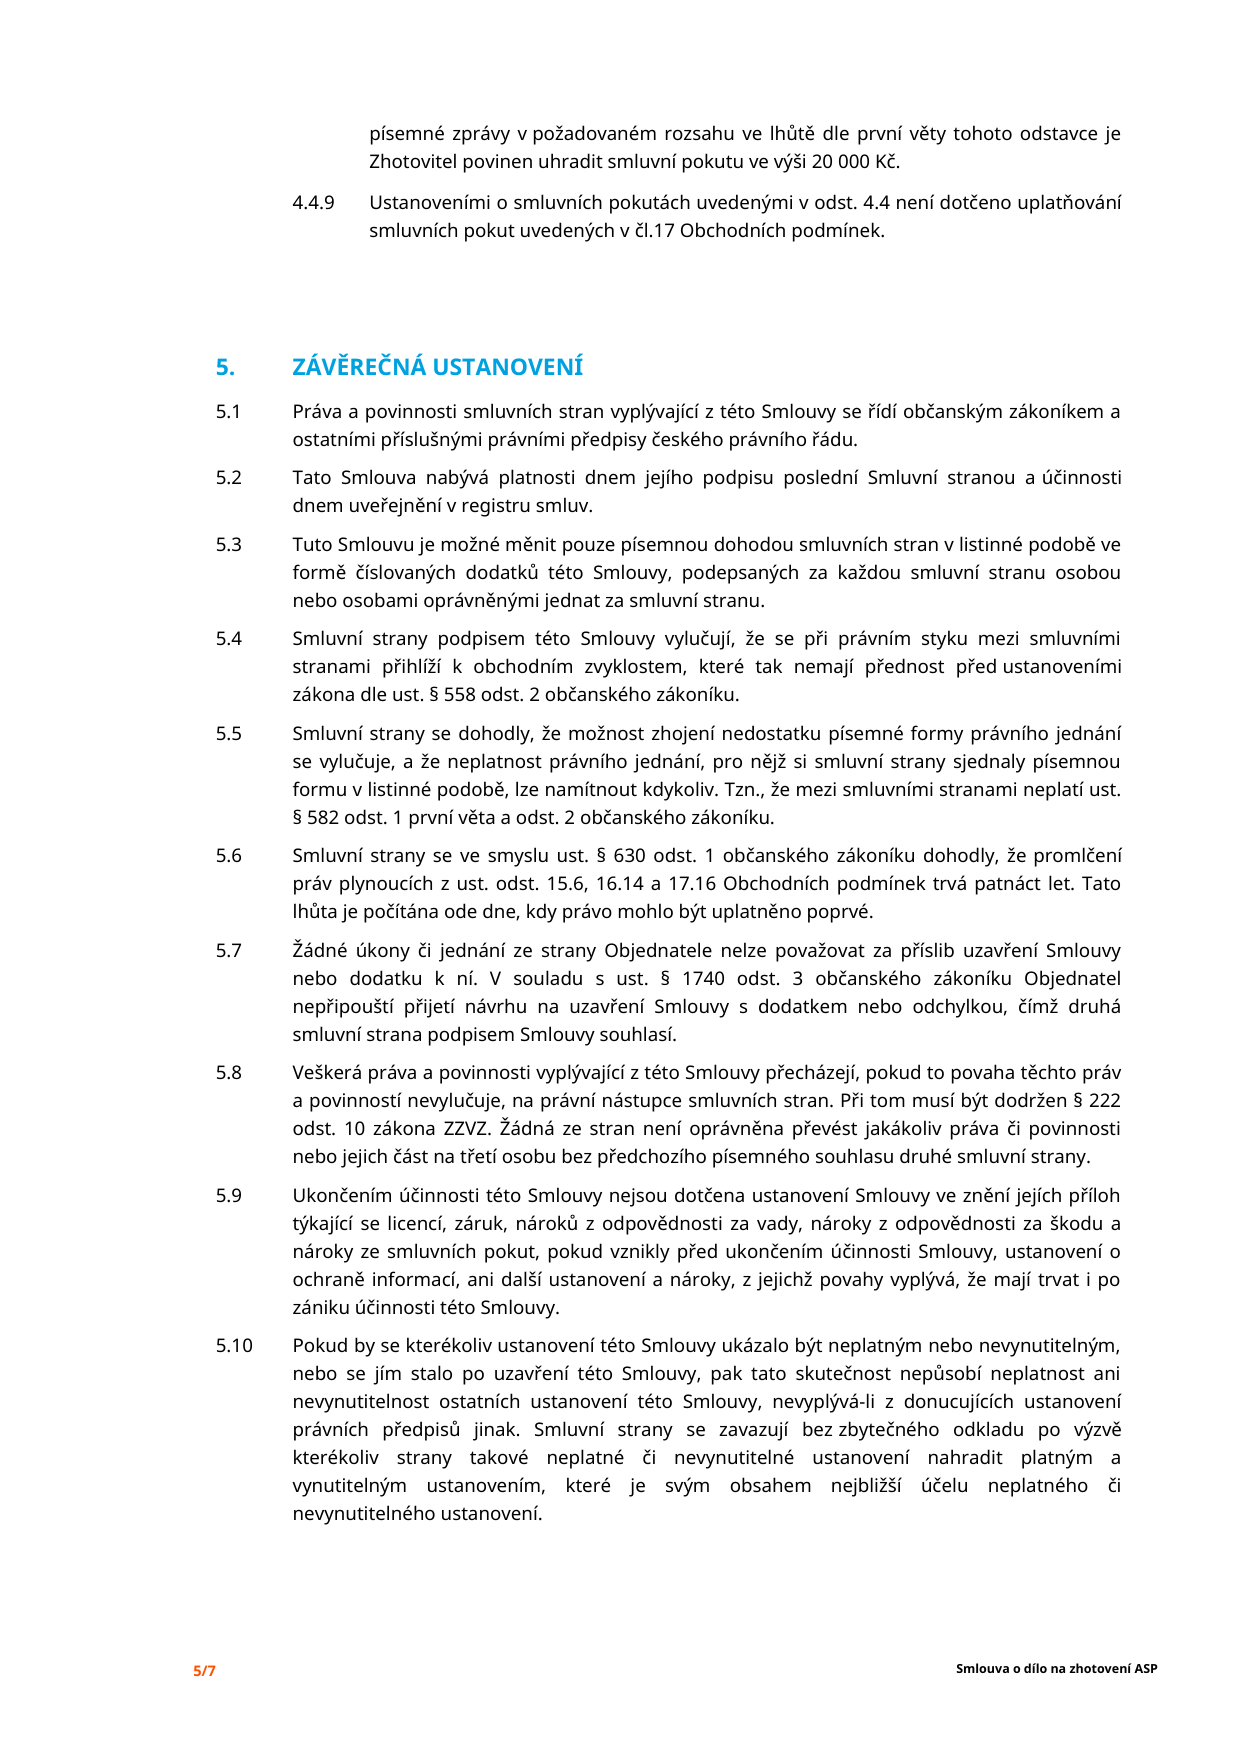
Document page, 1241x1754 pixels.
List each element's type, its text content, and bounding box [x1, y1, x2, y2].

text Smluvní strany podpisem této Smlouvy vylučují, že se při právním styku mezi smluvními stranami přihlíží k obchodním zvyklostem, které tak nemají přednost před ustanoveními zákona dle ust. § 558 odst. 2 občanského zákoníku. [216, 626, 1122, 707]
text Veškerá práva a povinnosti vyplývající z této Smlouvy přecházejí, pokud to povaha těchto práv a povinností nevylučuje, na právní nástupce smluvních stran. Při tom musí být dodržen § 222 odst. 10 zákona ZZVZ. Žádná ze stran není oprávněna převést jakákoliv práva či povinnosti nebo jejich část na třetí osobu bez předchozího písemného souhlasu druhé smluvní strany. [216, 1059, 1122, 1169]
text Tato Smlouva nabývá platnosti dnem jejího podpisu poslední Smluvní stranou a účinnosti dnem uveřejnění v registru smluv. [216, 464, 1122, 518]
text Ustanoveními o smluvních pokutách uvedenými v odst. 4.4 není dotčeno uplatňování smluvních pokut uvedených v čl.17 Obchodních podmínek. [292, 189, 1122, 243]
text Práva a povinnosti smluvních stran vyplývající z této Smlouvy se řídí občanským zákoníkem a ostatními příslušnými právními předpisy českého právního řádu. [216, 398, 1122, 452]
text Ukončením účinnosti této Smlouvy nejsou dotčena ustanovení Smlouvy ve znění jejích příloh týkající se licencí, záruk, nároků z odpovědnosti za vady, nároky z odpovědnosti za škodu a nároky ze smluvních pokut, pokud vznikly před ukončením účinnosti Smlouvy, ustanovení o ochraně informací, ani další ustanovení a nároky, z jejichž povahy vyplývá, že mají trvat i po zániku účinnosti této Smlouvy. [216, 1182, 1122, 1319]
text Smluvní strany se ve smyslu ust. § 630 odst. 1 občanského zákoníku dohodly, že promlčení práv plynoucích z ust. odst. 15.6, 16.14 a 17.16 Obchodních podmínek trvá patnáct let. Tato lhůta je počítána ode dne, kdy právo mohlo být uplatněno poprvé. [216, 842, 1122, 924]
text Tuto Smlouvu je možné měnit pouze písemnou dohodou smluvních stran v listinné podobě ve formě číslovaných dodatků této Smlouvy, podepsaných za každou smluvní stranu osobou nebo osobami oprávněnými jednat za smluvní stranu. [216, 531, 1122, 613]
text Žádné úkony či jednání ze strany Objednatele nelze považovat za příslib uzavření Smlouvy nebo dodatku k ní. V souladu s ust. § 1740 odst. 3 občanského zákoníku Objednatel nepřipouští přijetí návrhu na uzavření Smlouvy s dodatkem nebo odchylkou, čímž druhá smluvní strana podpisem Smlouvy souhlasí. [216, 937, 1122, 1047]
subtitle ZÁVĚREČNÁ USTANOVENÍ [216, 351, 1122, 382]
text Smluvní strany se dohodly, že možnost zhojení nedostatku písemné formy právního jednání se vylučuje, a že neplatnost právního jednání, pro nějž si smluvní strany sjednaly písemnou formu v listinné podobě, lze namítnout kdykoliv. Tzn., že mezi smluvními stranami neplatí ust. § 582 odst. 1 první věta a odst. 2 občanského zákoníku. [216, 720, 1122, 829]
text Pokud by se kterékoliv ustanovení této Smlouvy ukázalo být neplatným nebo nevynutitelným, nebo se jím stalo po uzavření této Smlouvy, pak tato skutečnost nepůsobí neplatnost ani nevynutitelnost ostatních ustanovení této Smlouvy, nevyplývá-li z donucujících ustanovení právních předpisů jinak. Smluvní strany se zavazují bez zbytečného odkladu po výzvě kterékoliv strany takové neplatné či nevynutitelné ustanovení nahradit platným a vynutitelným ustanovením, které je svým obsahem nejbližší účelu neplatného či nevynutitelného ustanovení. [216, 1332, 1122, 1526]
